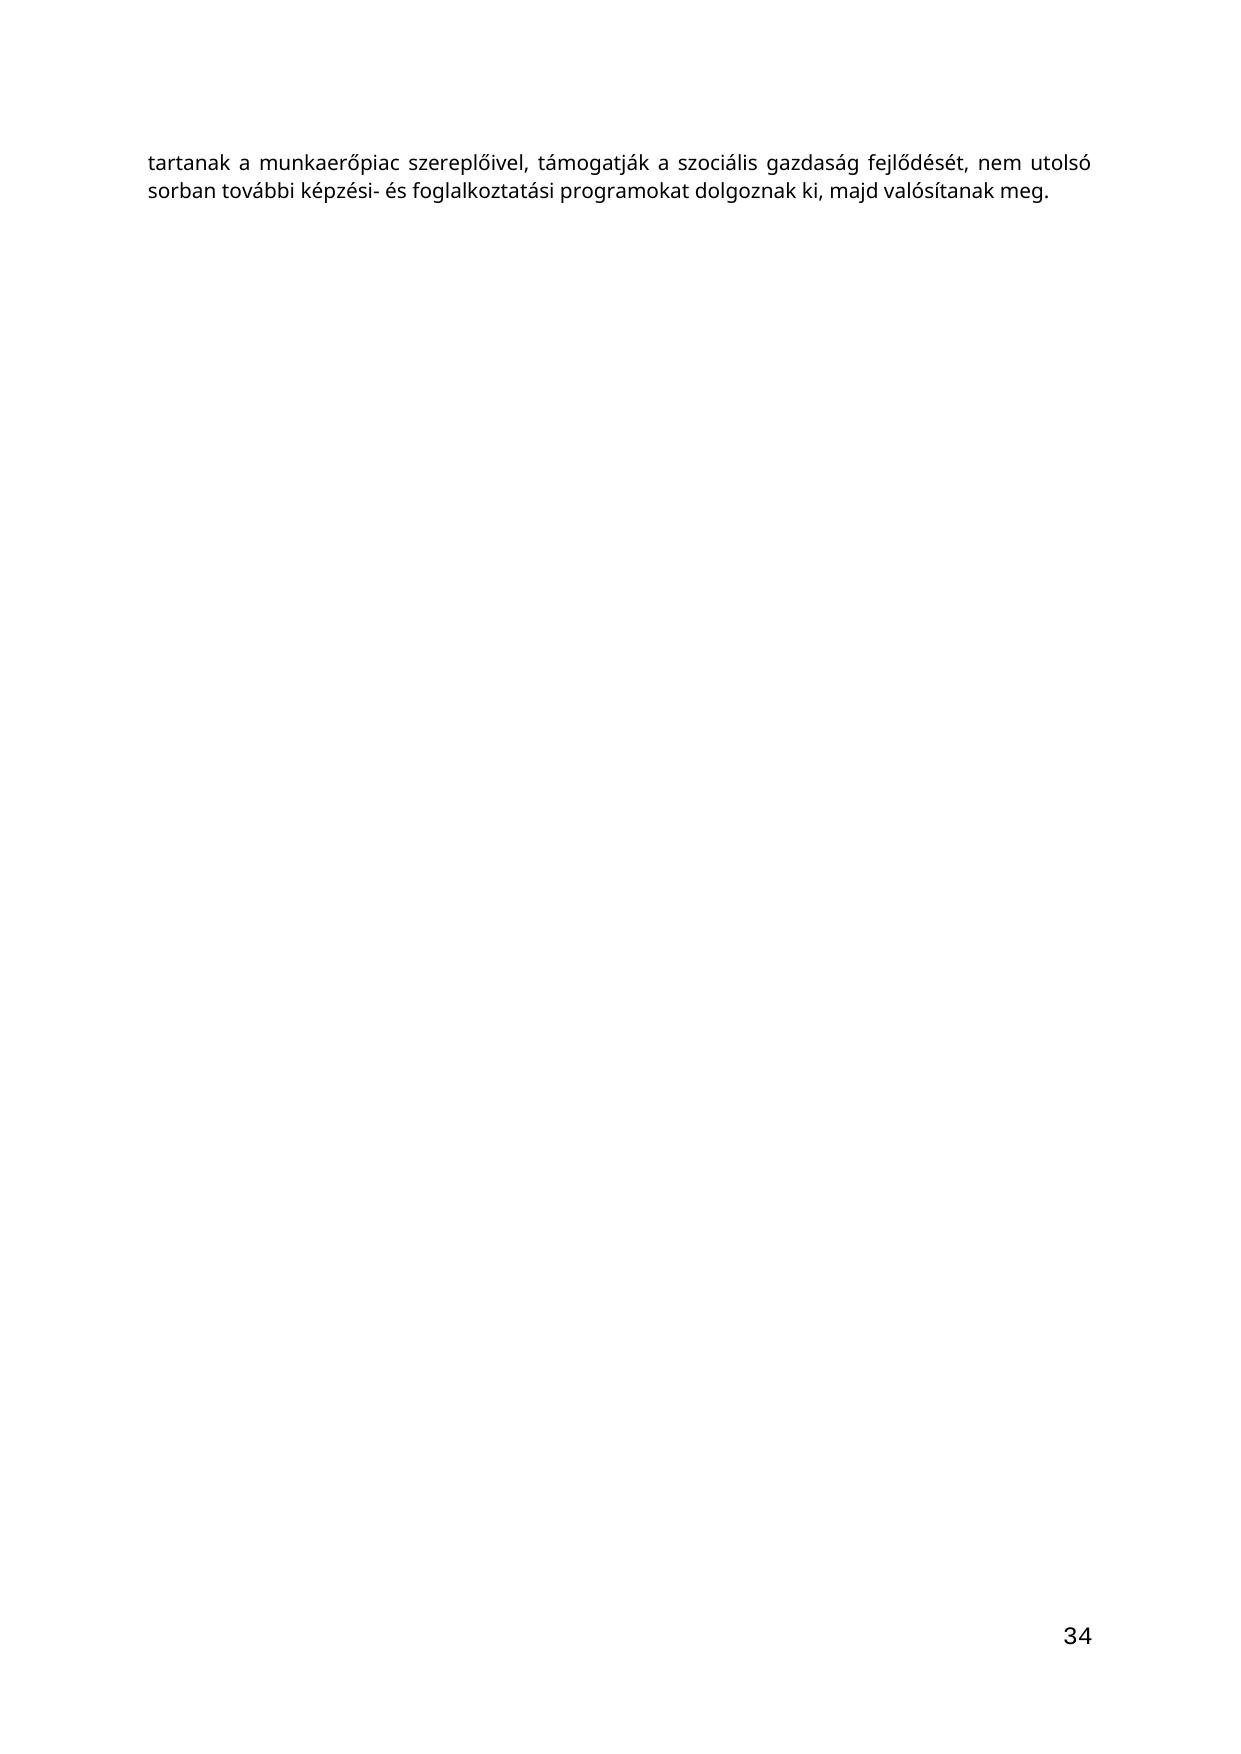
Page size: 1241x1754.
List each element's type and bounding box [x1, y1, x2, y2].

text [148, 148, 1093, 204]
